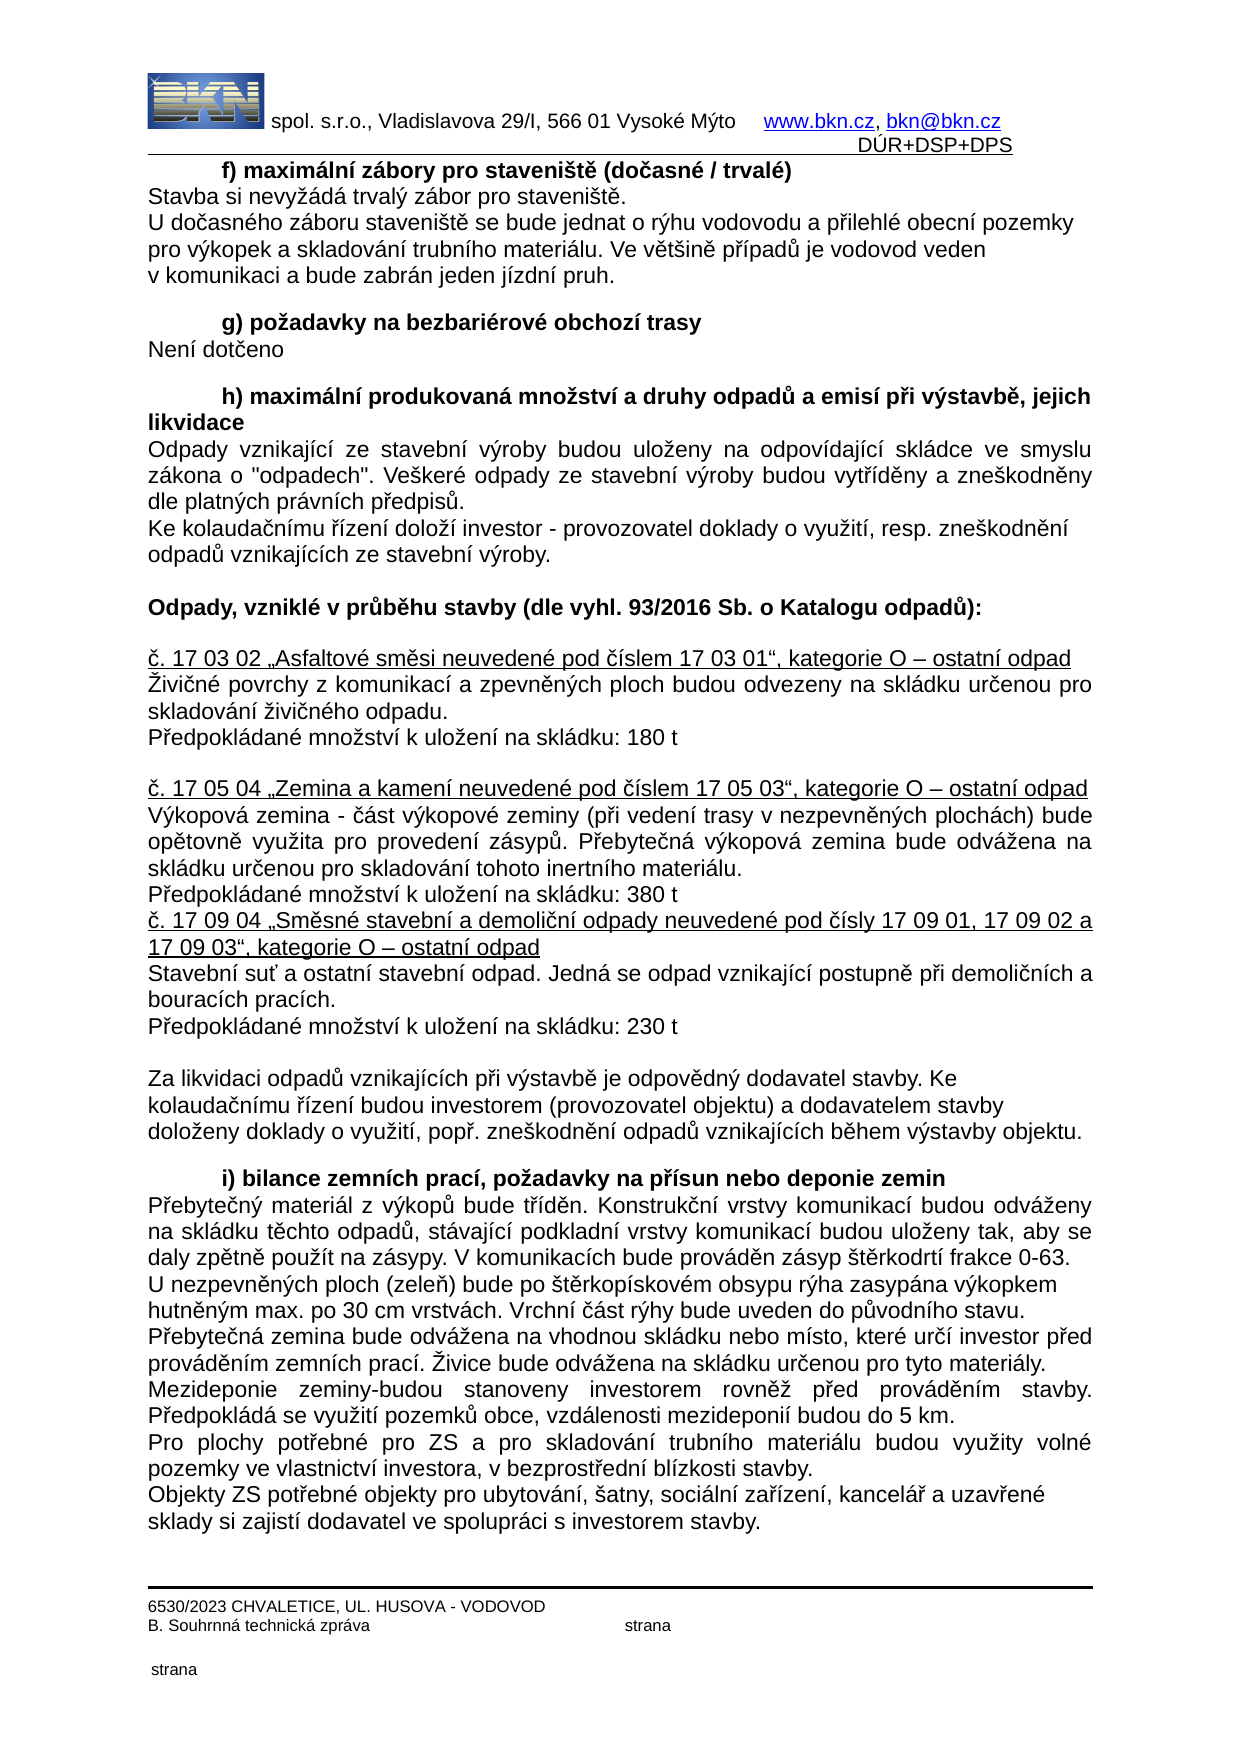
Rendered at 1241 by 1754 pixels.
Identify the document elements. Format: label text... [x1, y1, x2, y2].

text Stavba si nevyžádá trvalý zábor pro staveniště. [148, 183, 1093, 209]
text Objekty ZS potřebné objekty pro ubytování, šatny, sociální zařízení, kancelář a uzavřené sklady si zajistí dodavatel ve spolupráci s investorem stavby. [148, 1481, 1093, 1534]
text č. 17 03 02 „Asfaltové směsi neuvedené pod číslem 17 03 01“, kategorie O – ostatní odpad [148, 645, 1093, 671]
text č. 17 09 04 „Směsné stavební a demoliční odpady neuvedené pod čísly 17 09 01, 17 09 02 a 17 09 03“, kategorie O – ostatní odpad [148, 931, 1093, 960]
subtitle i) bilance zemních prací, požadavky na přísun nebo deponie zemin [148, 1165, 1093, 1192]
text Odpady, vzniklé v průběhu stavby (dle vyhl. 93/2016 Sb. o Katalogu odpadů): [148, 594, 1093, 620]
subtitle h) maximální produkovaná množství a druhy odpadů a emisí při výstavbě, jejich likvidace [148, 383, 1093, 436]
text U nezpevněných ploch (zeleň) bude po štěrkopískovém obsypu rýha zasypána výkopkem hutněným max. po vrstvách. Vrchní část rýhy bude uveden do původního stavu. [148, 1271, 1093, 1323]
subtitle g) požadavky na bezbariérové obchozí trasy [148, 309, 1093, 336]
text U dočasného záboru staveniště se bude jednat o rýhu vodovodu a přilehlé obecní pozemky pro výkopek a skladování trubního materiálu. Ve většině případů je vodovod veden v komunikaci a bude zabrán jeden jízdní pruh. [148, 209, 1093, 288]
text Živičné povrchy z komunikací a zpevněných ploch budou odvezeny na skládku určenou pro skladování živičného odpadu. [148, 671, 1093, 724]
text Ke kolaudačnímu řízení doloží investor - provozovatel doklady o využití, resp. zneškodnění odpadů vznikajících ze stavební výroby. [148, 514, 1093, 567]
text Není dotčeno [148, 336, 1093, 362]
text Mezideponie zeminy-budou stanoveny investorem rovněž před prováděním stavby. Předpokládá se využití pozemků obce, vzdálenosti mezideponií budou do . [148, 1376, 1093, 1429]
text Přebytečná zemina bude odvážena na vhodnou skládku nebo místo, které určí investor před prováděním zemních prací. Živice bude odvážena na skládku určenou pro tyto materiály. [148, 1323, 1093, 1376]
text Předpokládané množství k uložení na skládku: 380 t [148, 881, 1093, 907]
text Předpokládané množství k uložení na skládku: 180 t [148, 724, 1093, 750]
text č. 17 05 04 „Zemina a kamení neuvedené pod číslem 17 05 03“, kategorie O – ostatní odpad [148, 775, 1093, 802]
text Odpady vznikající ze stavební výroby budou uloženy na odpovídající skládce ve smyslu zákona o "odpadech". Veškeré odpady ze stavební výroby budou vytříděny a zneškodněny dle platných právních předpisů. [148, 436, 1093, 514]
text Za likvidaci odpadů vznikajících při výstavbě je odpovědný dodavatel stavby. Ke kolaudačnímu řízení budou investorem (provozovatel objektu) a dodavatelem stavby doloženy doklady o využití, popř. zneškodnění odpadů vznikajících během výstavby objektu. [148, 1065, 1093, 1144]
picture [147, 73, 265, 129]
text Předpokládané množství k uložení na skládku: 230 t [148, 1013, 1093, 1039]
text Přebytečný materiál z výkopů bude tříděn. Konstrukční vrstvy komunikací budou odváženy na skládku těchto odpadů, stávající podkladní vrstvy komunikací budou uloženy tak, aby se daly zpětně použít na zásypy. V komunikacích bude prováděn zásyp štěrkodrtí frakce 0-63. [148, 1192, 1093, 1271]
text Výkopová zemina - část výkopové zeminy (při vedení trasy v nezpevněných plochách) bude opětovně využita pro provedení zásypů. Přebytečná výkopová zemina bude odvážena na skládku určenou pro skladování tohoto inertního materiálu. [148, 802, 1093, 881]
subtitle f) maximální zábory pro staveniště (dočasné / trvalé) [148, 157, 1093, 183]
text č. 17 09 04 „Směsné stavební a demoliční odpady neuvedené pod čísly 17 09 01, 17 09 02 a 17 09 03“, kategorie O – ostatní odpad [148, 907, 1093, 930]
text Pro plochy potřebné pro ZS a pro skladování trubního materiálu budou využity volné pozemky ve vlastnictví investora, v bezprostřední blízkosti stavby. [148, 1429, 1093, 1481]
text Stavební suť a ostatní stavební odpad. Jedná se odpad vznikající postupně při demoličních a bouracích pracích. [148, 960, 1093, 1013]
